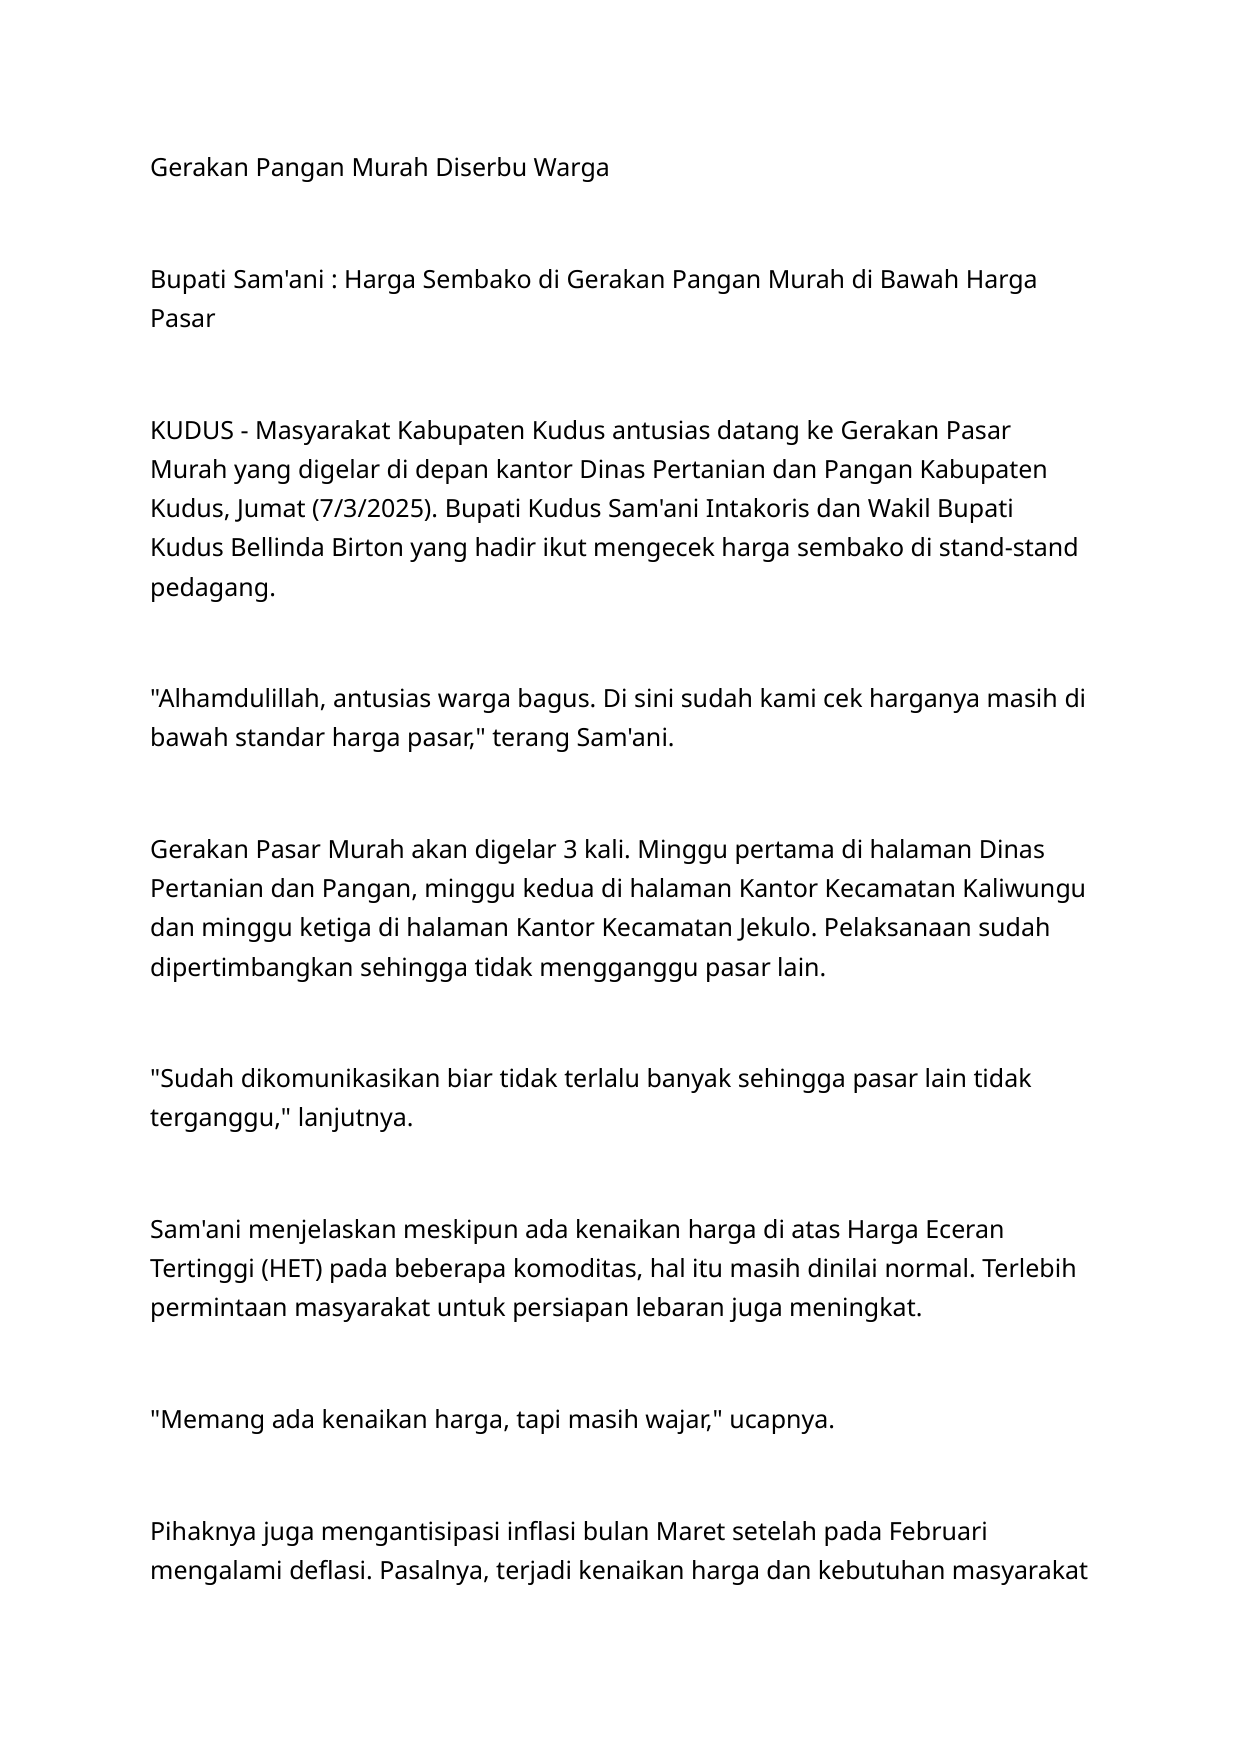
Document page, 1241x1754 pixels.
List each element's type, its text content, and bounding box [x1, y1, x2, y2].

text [150, 1513, 1090, 1587]
text "Memang ada kenaikan harga, tapi masih wajar," ucapnya. [150, 1402, 1090, 1436]
text "Sudah dikomunikasikan biar tidak terlalu banyak sehingga pasar lain tidak terganggu," lanjutnya. [150, 1061, 1090, 1134]
text Sam'ani menjelaskan meskipun ada kenaikan harga di atas Harga Eceran Tertinggi (HET) pada beberapa komoditas, hal itu masih dinilai normal. Terlebih permintaan masyarakat untuk persiapan lebaran juga meningkat. [150, 1212, 1090, 1324]
text Gerakan Pangan Murah Diserbu Warga [150, 150, 1090, 184]
text KUDUS - Masyarakat Kabupaten Kudus antusias datang ke Gerakan Pasar Murah yang digelar di depan kantor Dinas Pertanian dan Pangan Kabupaten Kudus, Jumat (7/3/2025). Bupati Kudus Sam'ani Intakoris dan Wakil Bupati Kudus Bellinda Birton yang hadir ikut mengecek harga sembako di stand-stand pedagang. [150, 412, 1090, 603]
text "Alhamdulillah, antusias warga bagus. Di sini sudah kami cek harganya masih di bawah standar harga pasar," terang Sam'ani. [150, 681, 1090, 754]
text Gerakan Pasar Murah akan digelar 3 kali. Minggu pertama di halaman Dinas Pertanian dan Pangan, minggu kedua di halaman Kantor Kecamatan Kaliwungu dan minggu ketiga di halaman Kantor Kecamatan Jekulo. Pelaksanaan sudah dipertimbangkan sehingga tidak mengganggu pasar lain. [150, 832, 1090, 983]
text Bupati Sam'ani : Harga Sembako di Gerakan Pangan Murah di Bawah Harga Pasar [150, 262, 1090, 335]
